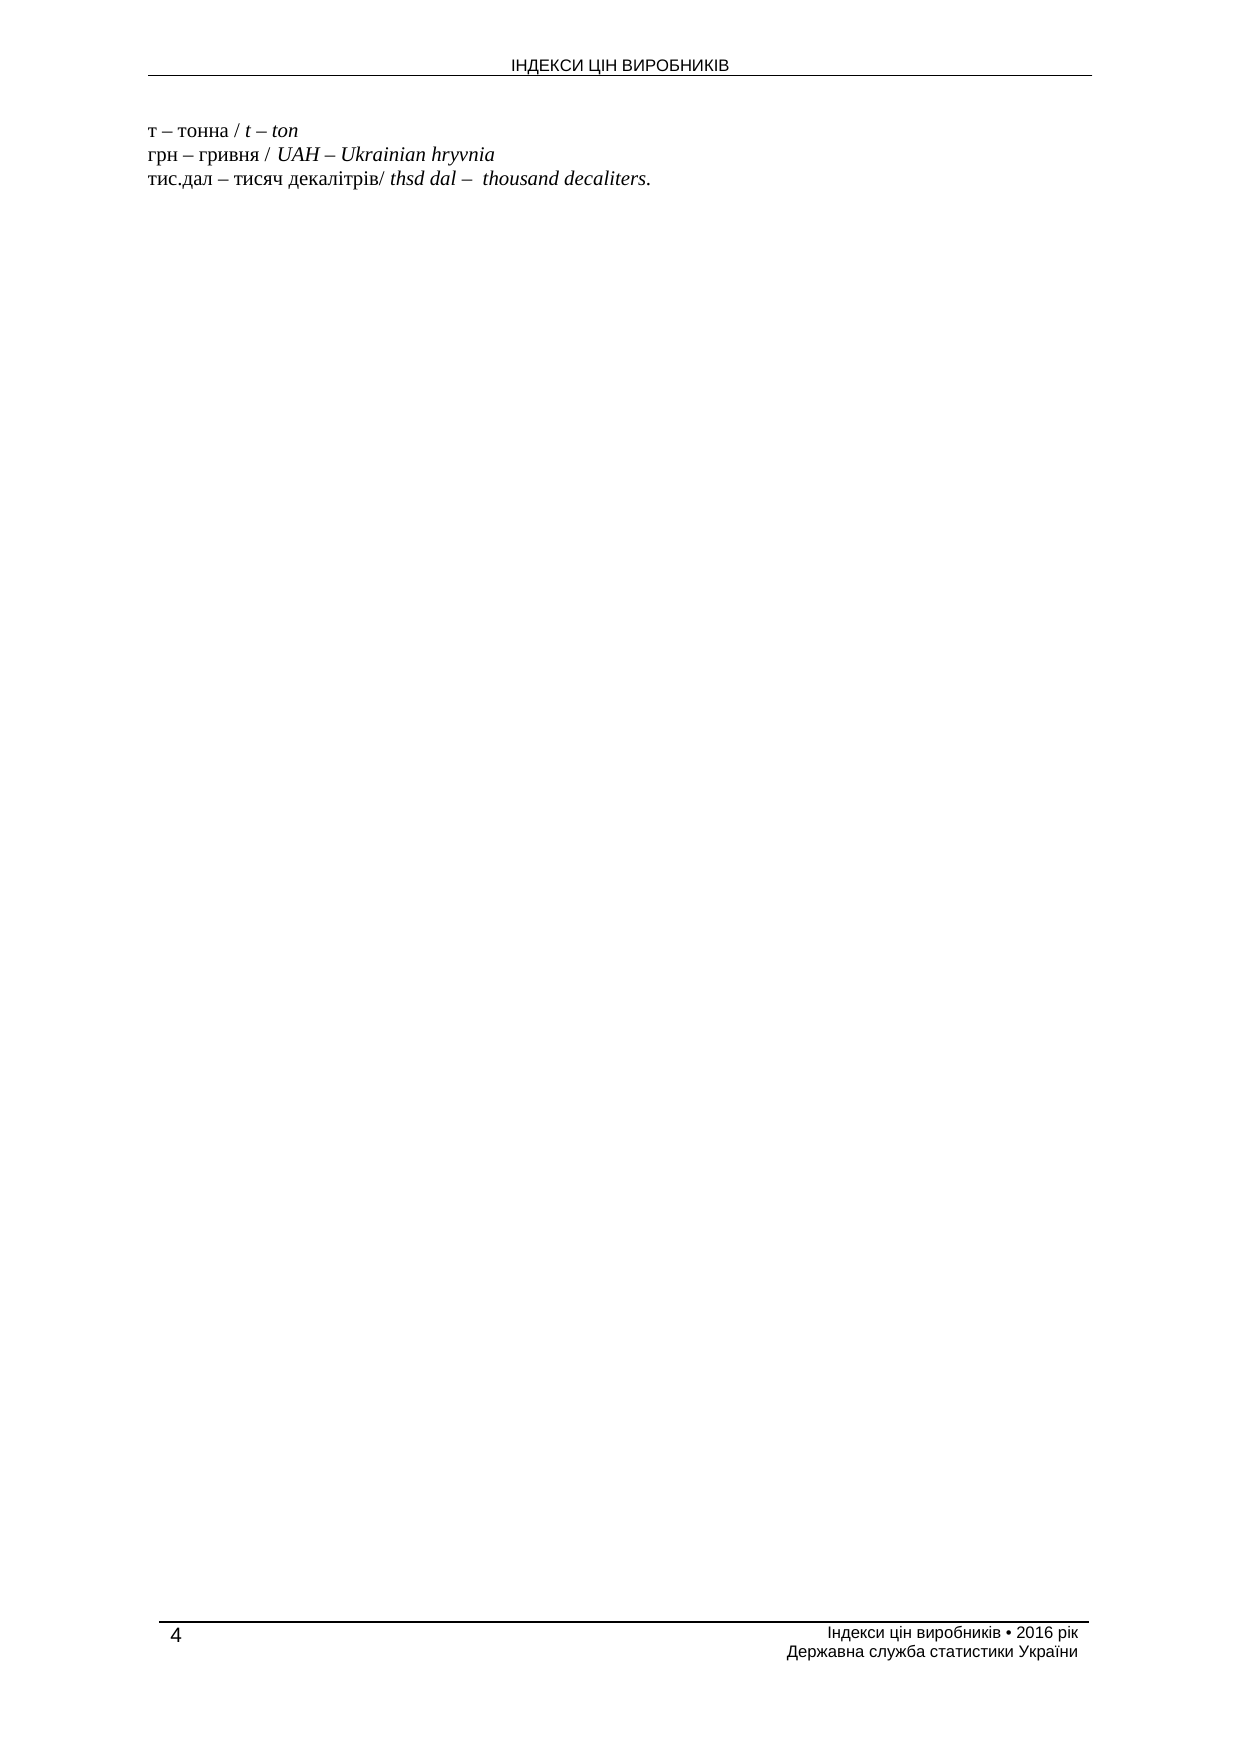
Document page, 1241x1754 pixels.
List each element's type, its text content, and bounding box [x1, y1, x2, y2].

text т – тонна / t – ton [148, 118, 1092, 142]
text грн – гривня / UAH – Ukrainian hryvnia [148, 142, 1092, 166]
text тис.дал – тисяч декалітрів/ thsd dal – thousand decaliters. [148, 166, 1092, 190]
